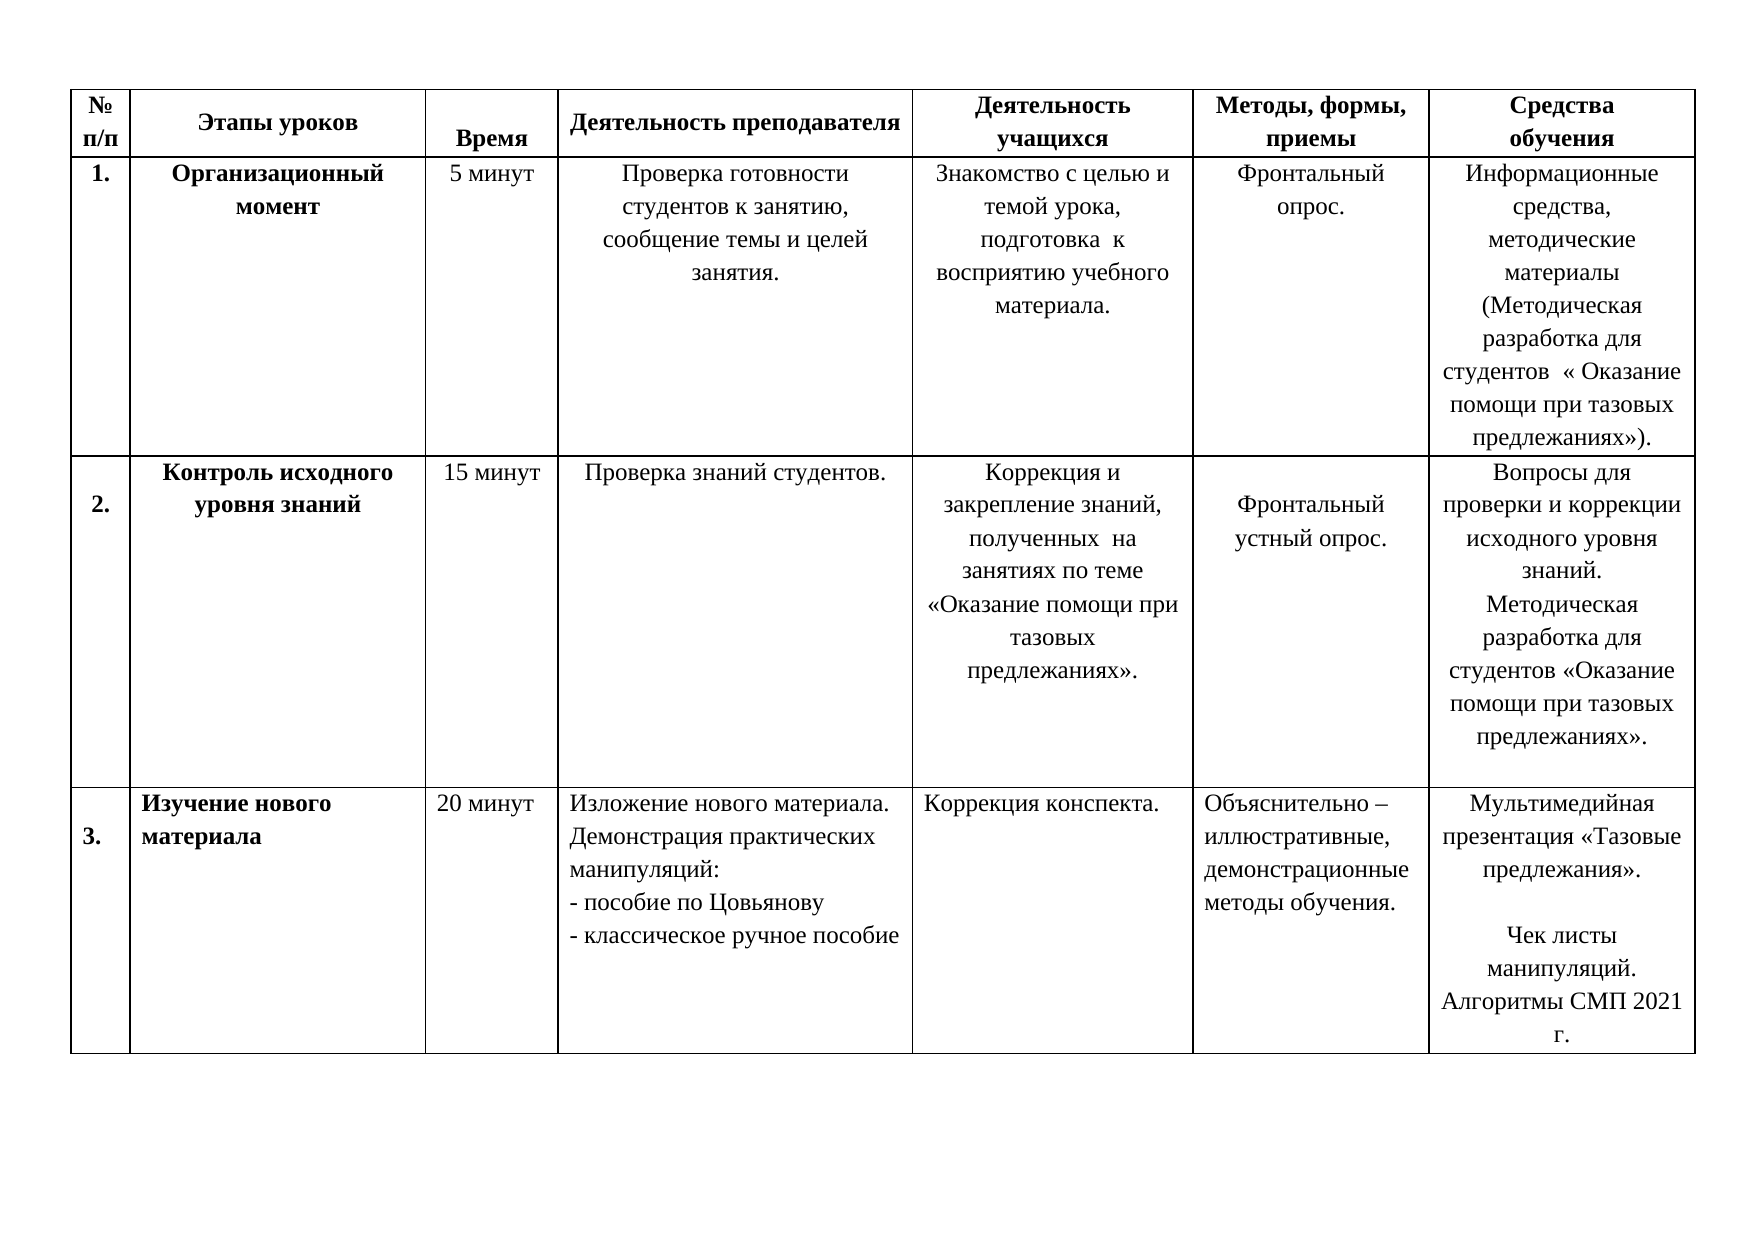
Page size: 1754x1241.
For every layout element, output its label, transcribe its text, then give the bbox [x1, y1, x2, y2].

table_cell Вопросы для проверки и коррекции исходного уровня знаний. Методическая разработка для студентов «Оказание помощи при тазовых предлежаниях». [1430, 457, 1694, 787]
table_header № п/п [72, 90, 129, 156]
table_cell Проверка знаний студентов. [559, 457, 912, 787]
table_cell Фронтальный устный опрос. [1194, 457, 1428, 787]
table_cell Знакомство с целью и темой урока, подготовка к восприятию учебного материала. [913, 158, 1192, 455]
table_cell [1430, 788, 1694, 1052]
table_cell Проверка готовности студентов к занятию, сообщение темы и целей занятия. [559, 158, 912, 455]
table_cell 2. [72, 457, 129, 787]
table_cell 1. [72, 158, 129, 455]
table_cell Контроль исходного уровня знаний [131, 457, 425, 787]
table_header Методы, формы, приемы [1194, 90, 1428, 156]
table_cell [131, 788, 425, 1052]
table_cell Коррекция и закрепление знаний, полученных на занятиях по теме «Оказание помощи при тазовых предлежаниях». [913, 457, 1192, 787]
table_header Этапы уроков [131, 90, 425, 156]
table_cell 20 минут [426, 788, 557, 1052]
table_header Время [426, 90, 557, 156]
table_cell 5 минут [426, 158, 557, 455]
table_cell 15 минут [426, 457, 557, 787]
table_cell Организационный момент [131, 158, 425, 455]
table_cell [913, 788, 1192, 1052]
table_cell Информационные средства, методические материалы (Методическая разработка для студентов « Оказание помощи при тазовых предлежаниях»). [1430, 158, 1694, 455]
table_header Деятельность учащихся [913, 90, 1192, 156]
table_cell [559, 788, 912, 1052]
table_cell 3. [72, 788, 129, 1052]
table_header Средства обучения [1430, 90, 1694, 156]
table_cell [1194, 788, 1428, 1052]
table_cell Фронтальный опрос. [1194, 158, 1428, 455]
table_header Деятельность преподавателя [559, 90, 912, 156]
